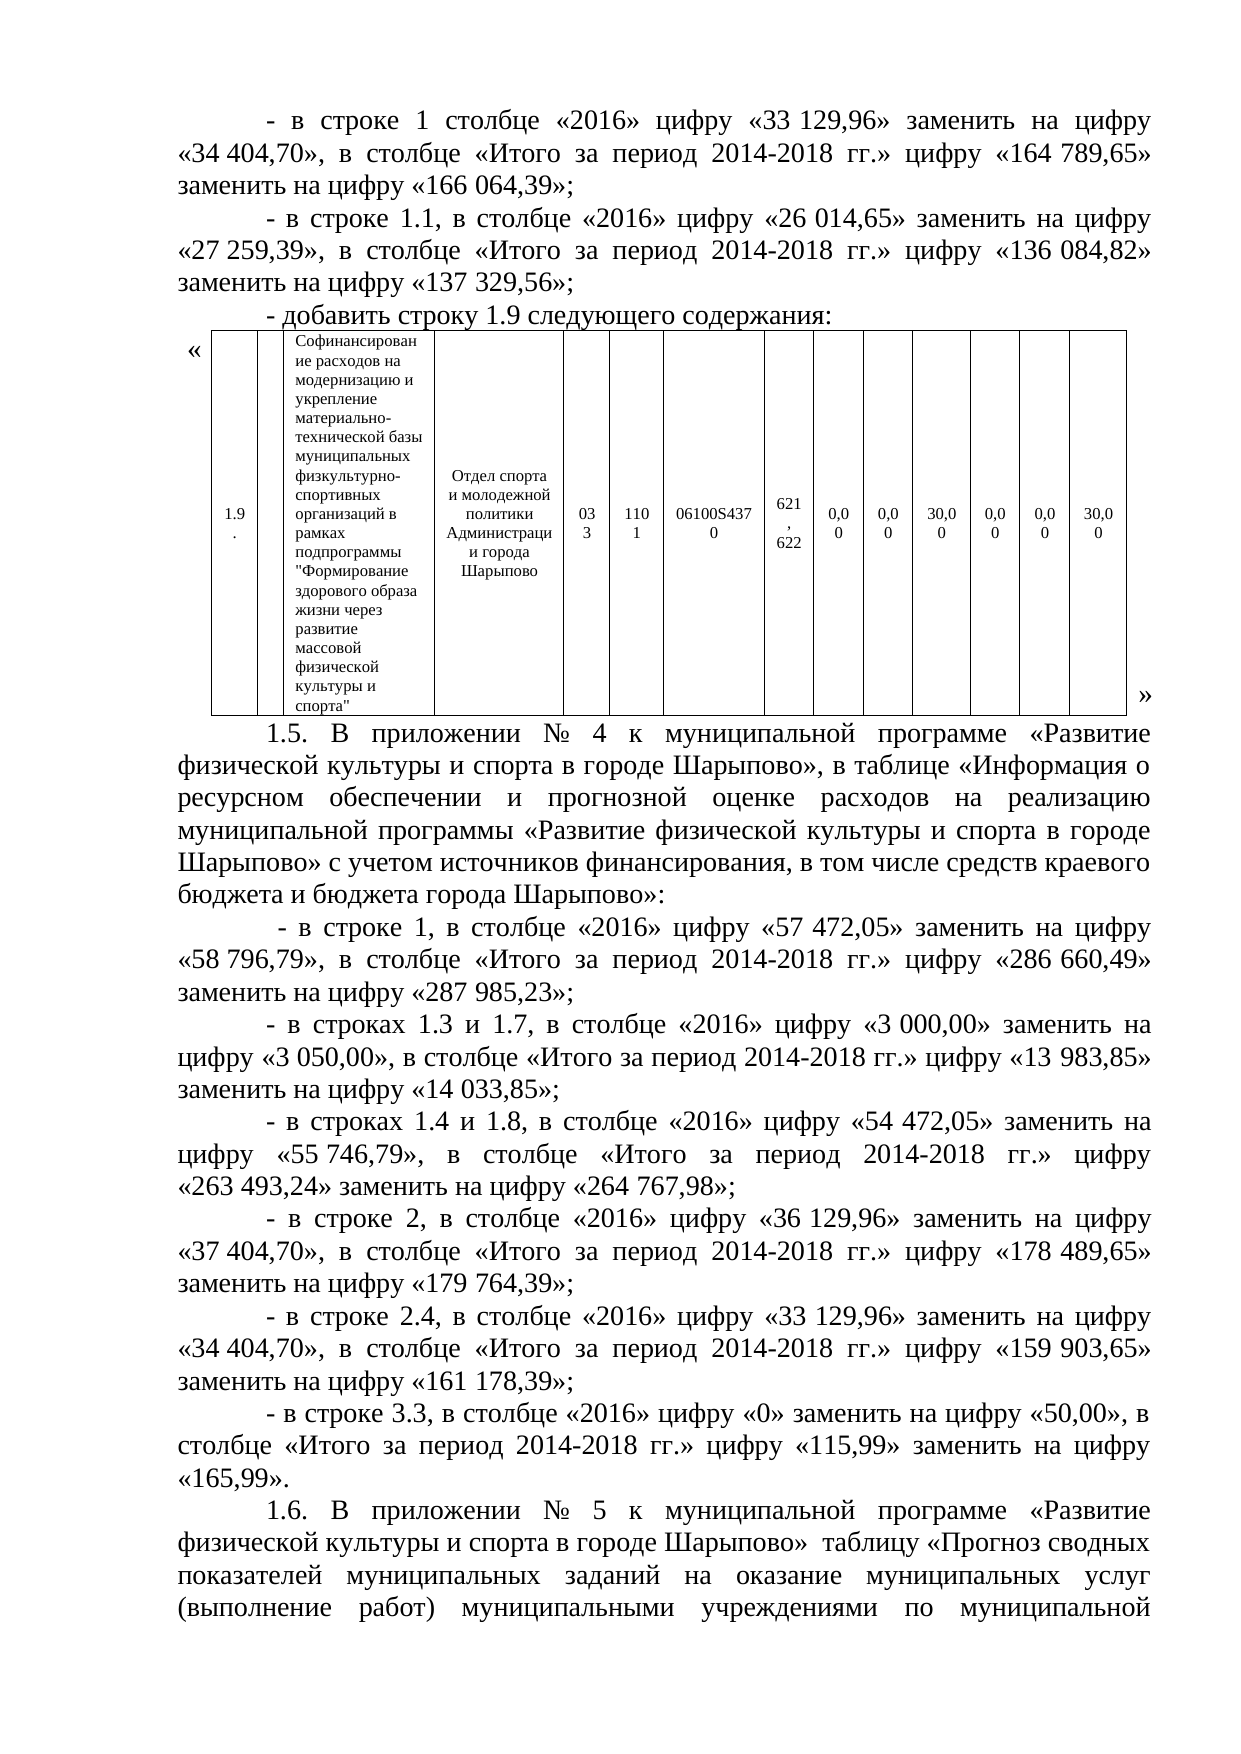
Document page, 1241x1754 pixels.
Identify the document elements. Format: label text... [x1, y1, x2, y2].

list - добавить строку 1.9 следующего содержания: [177, 298, 1152, 330]
table_header « [176, 330, 211, 714]
list - в строке 2, в столбце «2016» цифру «36 129,96» заменить на цифру «37 404,70», в столбце «Итого за период 2014-2018 гг.» цифру «178 489,65» заменить на цифру «179 764,39»; [177, 1202, 1152, 1299]
table_header Отдел спорта и молодежной политики Администрации города Шарыпово [435, 331, 563, 714]
table_header 06100S4370 [664, 331, 764, 714]
table_header 0,00 [814, 331, 863, 714]
table_header 0,00 [864, 331, 912, 714]
table_header [258, 331, 283, 714]
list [177, 1493, 1152, 1623]
table_header 30,00 [913, 331, 970, 714]
table_header 1101 [610, 331, 663, 714]
list - в строке 1, в столбце «2016» цифру «57 472,05» заменить на цифру «58 796,79», в столбце «Итого за период 2014-2018 гг.» цифру «286 660,49» заменить на цифру «287 985,23»; [177, 910, 1152, 1007]
list - в строке 2.4, в столбце «2016» цифру «33 129,96» заменить на цифру «34 404,70», в столбце «Итого за период 2014-2018 гг.» цифру «159 903,65» заменить на цифру «161 178,39»; [177, 1299, 1152, 1396]
table_header 0,00 [971, 331, 1019, 714]
list - в строке 1 столбце «2016» цифру «33 129,96» заменить на цифру «34 404,70», в столбце «Итого за период 2014-2018 гг.» цифру «164 789,65» заменить на цифру «166 064,39»; [177, 103, 1152, 201]
list - в строке 1.1, в столбце «2016» цифру «26 014,65» заменить на цифру «27 259,39», в столбце «Итого за период 2014-2018 гг.» цифру «136 084,82» заменить на цифру «137 329,56»; [177, 201, 1152, 298]
table_header 1.9. [212, 331, 257, 714]
table_header 30,00 [1070, 331, 1126, 714]
list - в строке 3.3, в столбце «2016» цифру «0» заменить на цифру «50,00», в столбце «Итого за период 2014-2018 гг.» цифру «115,99» заменить на цифру «165,99». [177, 1396, 1152, 1493]
table_header 033 [564, 331, 609, 714]
table_header 621, 622 [765, 331, 813, 714]
list 1.5. В приложении № 4 к муниципальной программе «Развитие физической культуры и спорта в городе Шарыпово», в таблице «Информация о ресурсном обеспечении и прогнозной оценке расходов на реализацию муниципальной программы «Развитие физической культуры и спорта в городе Шарыпово» с учетом источников финансирования, в том числе средств краевого бюджета и бюджета города Шарыпово»: [177, 716, 1152, 910]
table_header 0,00 [1020, 331, 1069, 714]
table_header » [1127, 330, 1163, 714]
list - в строках 1.3 и 1.7, в столбце «2016» цифру «3 000,00» заменить на цифру «3 050,00», в столбце «Итого за период 2014-2018 гг.» цифру «13 983,85» заменить на цифру «14 033,85»; [177, 1007, 1152, 1104]
table_header Софинансирование расходов на модернизацию и укрепление материально-технической базы муниципальных физкультурно-спортивных организаций в рамках подпрограммы "Формирование здорового образа жизни через развитие массовой физической культуры и спорта" [284, 331, 434, 714]
list - в строках 1.4 и 1.8, в столбце «2016» цифру «54 472,05» заменить на цифру «55 746,79», в столбце «Итого за период 2014-2018 гг.» цифру «263 493,24» заменить на цифру «264 767,98»; [177, 1104, 1152, 1202]
